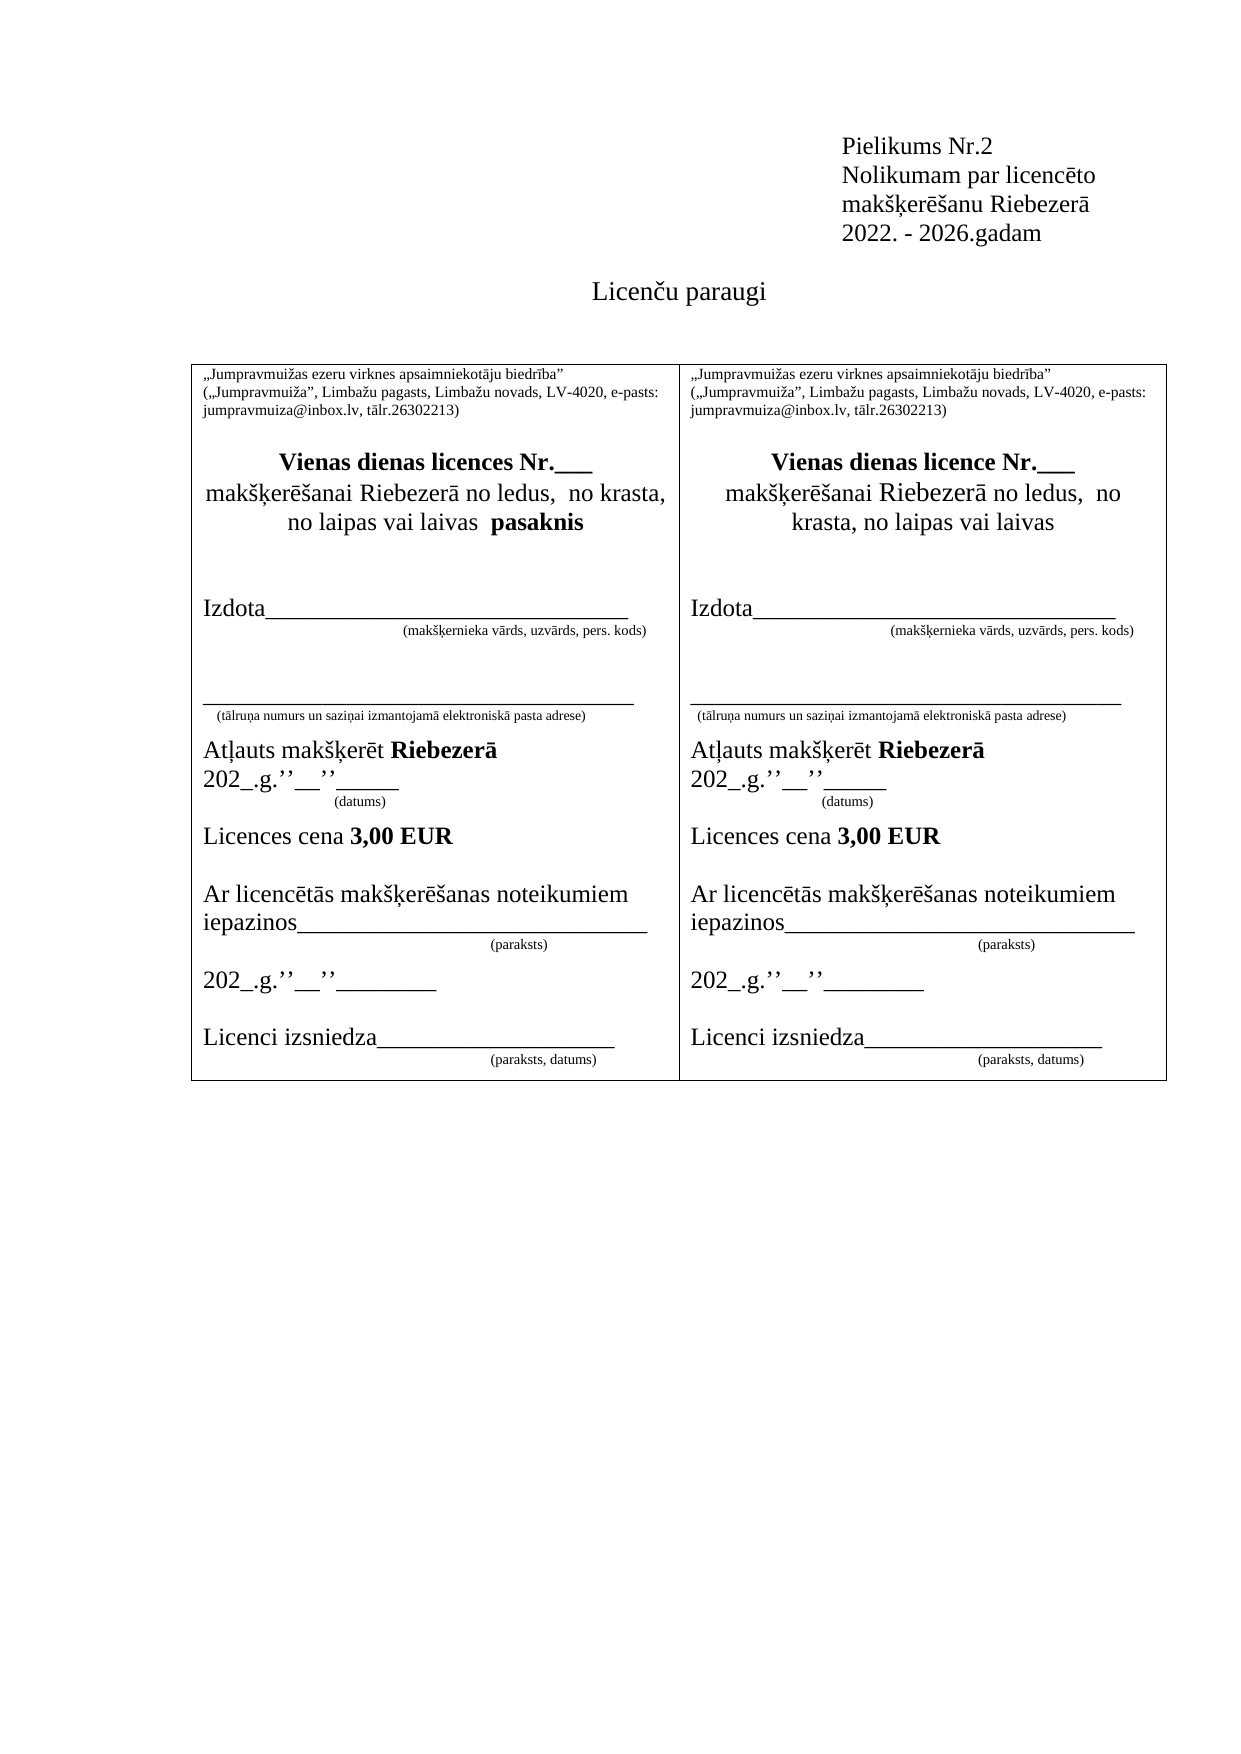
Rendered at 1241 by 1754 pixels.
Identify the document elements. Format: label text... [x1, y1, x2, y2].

text Licenču paraugi [177, 275, 1181, 306]
table_header „Jumpravmuižas ezeru virknes apsaimniekotāju biedrība” („Jumpravmuiža”, Limbažu pagasts, Limbažu novads, LV-4020, e-pasts: jumpravmuiza@inbox.lv, tālr.26302213) Vienas dienas licences Nr.___ makšķerēšanai Riebezerā no ledus, no krasta, no laipas vai laivas pasaknis Izdota_____________________________ (makšķernieka vārds, uzvārds, pers. kods) ____________________________________ (tālruņa numurs un saziņai izmantojamā elektroniskā pasta adrese) Atļauts makšķerēt Riebezerā 202_.g.’’__’’_____ (datums) Licences cena 3,00 EUR Ar licencētās makšķerēšanas noteikumiem iepazinos____________________________ (paraksts) 202_.g.’’__’’________ Licenci izsniedza___________________ (paraksts, datums) [192, 365, 679, 1080]
text 2022. - 2026.gadam [842, 218, 1181, 246]
text Nolikumam par licencēto makšķerēšanu Riebezerā [842, 160, 1181, 218]
table_header „Jumpravmuižas ezeru virknes apsaimniekotāju biedrība” („Jumpravmuiža”, Limbažu pagasts, Limbažu novads, LV-4020, e-pasts: jumpravmuiza@inbox.lv, tālr.26302213) Vienas dienas licence Nr.___ makšķerēšanai Riebezerā no ledus, no krasta, no laipas vai laivas Izdota_____________________________ (makšķernieka vārds, uzvārds, pers. kods) ____________________________________ (tālruņa numurs un saziņai izmantojamā elektroniskā pasta adrese) Atļauts makšķerēt Riebezerā 202_.g.’’__’’_____ (datums) Licences cena 3,00 EUR Ar licencētās makšķerēšanas noteikumiem iepazinos____________________________ (paraksts) 202_.g.’’__’’________ Licenci izsniedza___________________ (paraksts, datums) [680, 365, 1166, 1080]
text Pielikums Nr.2 [842, 131, 1181, 160]
